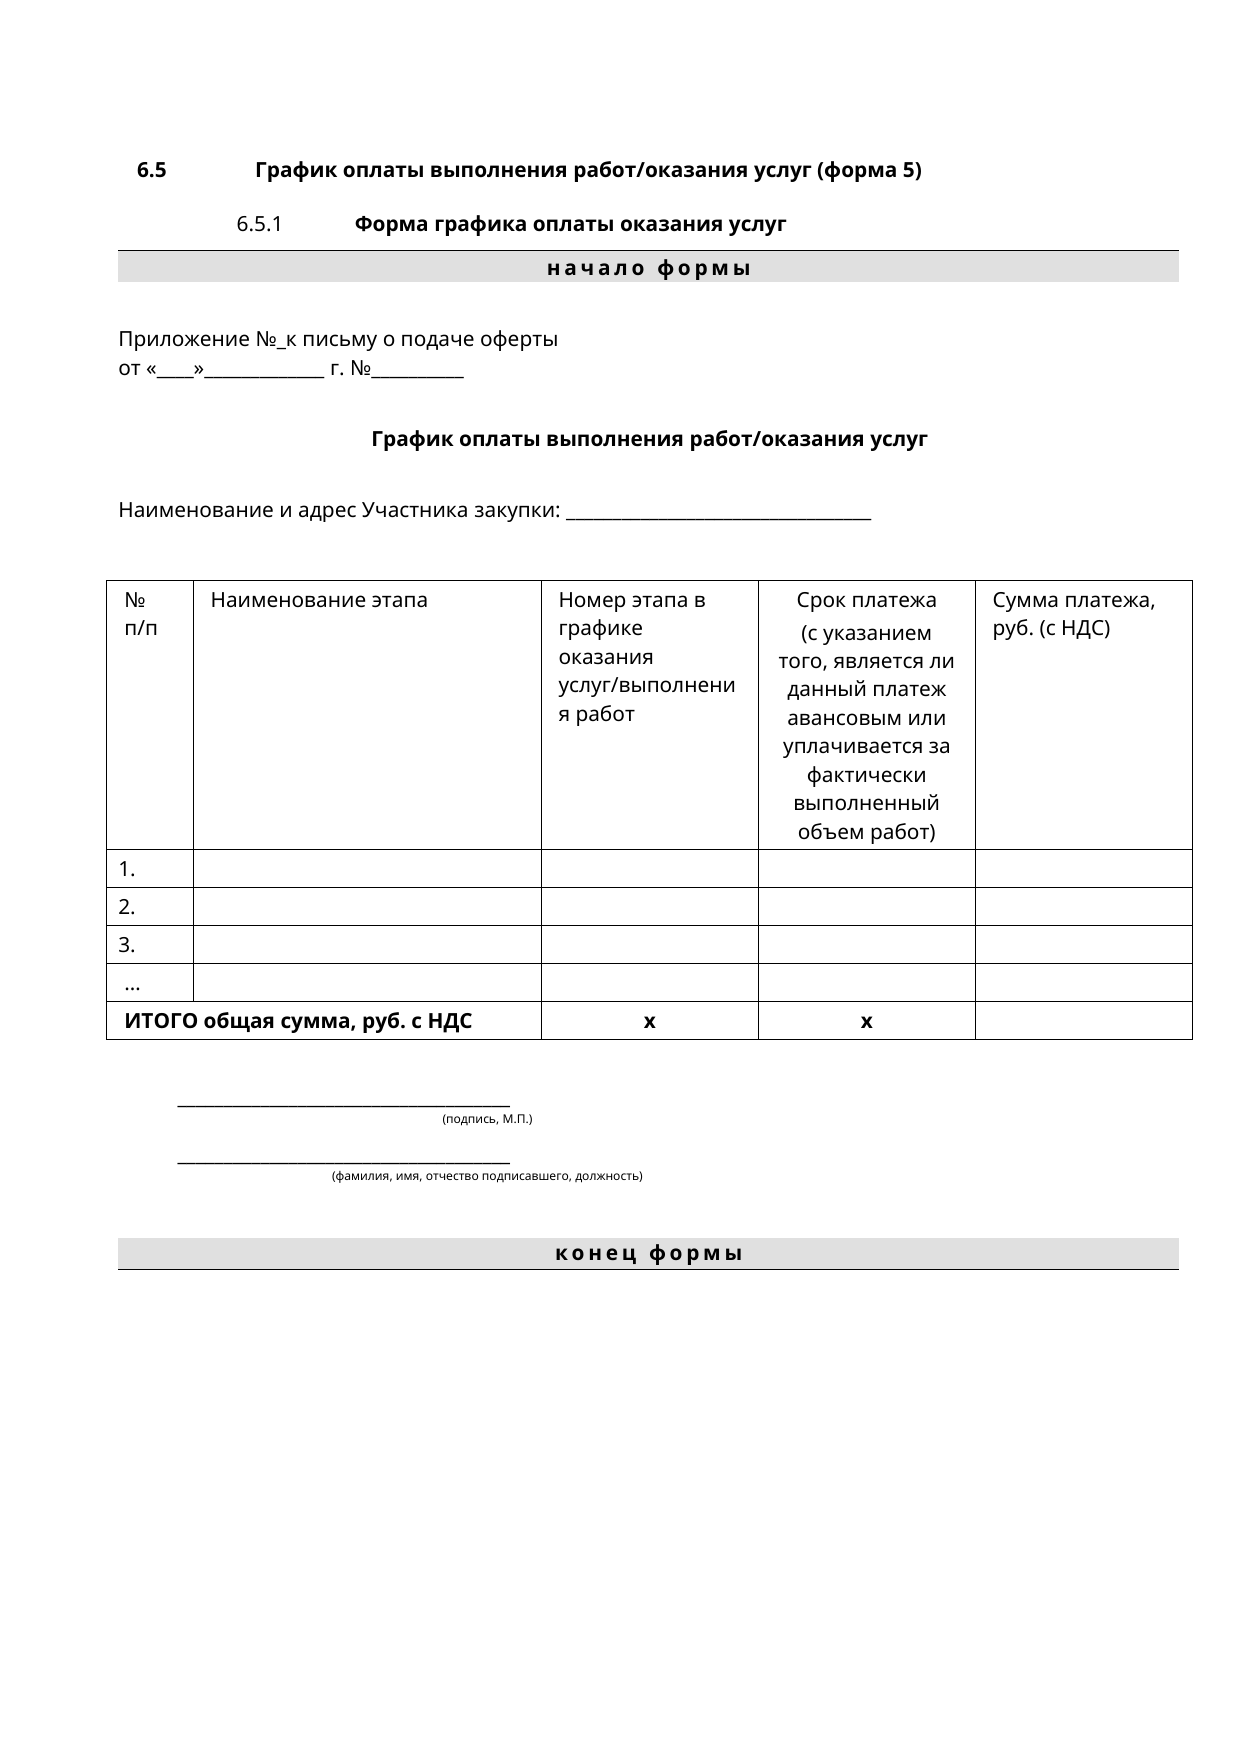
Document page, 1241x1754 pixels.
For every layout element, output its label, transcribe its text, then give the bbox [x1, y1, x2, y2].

subtitle График оплаты выполнения работ/оказания услуг (форма 5) [137, 156, 1181, 184]
table_cell [194, 926, 541, 963]
text Приложение №_к письму о подаче оферты от «____»_____________ г. №__________ [118, 324, 1181, 381]
table_header Срок платежа (с указанием того, является ли данный платеж авансовым или уплачивается за фактически выполненный объем работ) [759, 581, 975, 849]
table_cell [194, 888, 541, 925]
table_cell х [759, 1002, 975, 1038]
text ____________________________________ [118, 1082, 1181, 1111]
text ____________________________________ [118, 1139, 1181, 1167]
text Наименование и адрес Участника закупки: _________________________________ [118, 495, 1181, 523]
table_cell [107, 926, 193, 963]
table_cell [542, 850, 758, 887]
table_cell [194, 964, 541, 1001]
table_cell [759, 926, 975, 963]
table_cell [759, 964, 975, 1001]
table_cell [107, 850, 193, 887]
text (подпись, М.П.) [118, 1111, 797, 1139]
text Форма графика оплаты оказания услуг [236, 209, 1181, 237]
table_cell [542, 964, 758, 1001]
table_cell [542, 926, 758, 963]
table_cell [194, 850, 541, 887]
table_cell [542, 888, 758, 925]
table_header Наименование этапа [194, 581, 541, 849]
table_cell х [542, 1002, 758, 1038]
table_cell [976, 1002, 1192, 1038]
table_header № п/п [107, 581, 193, 849]
table_cell [976, 926, 1192, 963]
table_header Номер этапа в графике оказания услуг/выполнения работ [542, 581, 758, 849]
table_cell ИТОГО общая сумма, руб. с НДС [107, 1002, 541, 1038]
table_cell [759, 888, 975, 925]
table_cell [976, 888, 1192, 925]
table_cell … [107, 964, 193, 1001]
table_cell [107, 888, 193, 925]
text (фамилия, имя, отчество подписавшего, должность) [118, 1167, 797, 1196]
text График оплаты выполнения работ/оказания услуг [118, 424, 1181, 452]
table_cell [759, 850, 975, 887]
table_cell [976, 850, 1192, 887]
table_header Сумма платежа, руб. (с НДС) [976, 581, 1192, 849]
table_cell [976, 964, 1192, 1001]
text начало формы [118, 251, 1179, 282]
text конец формы [118, 1238, 1179, 1269]
